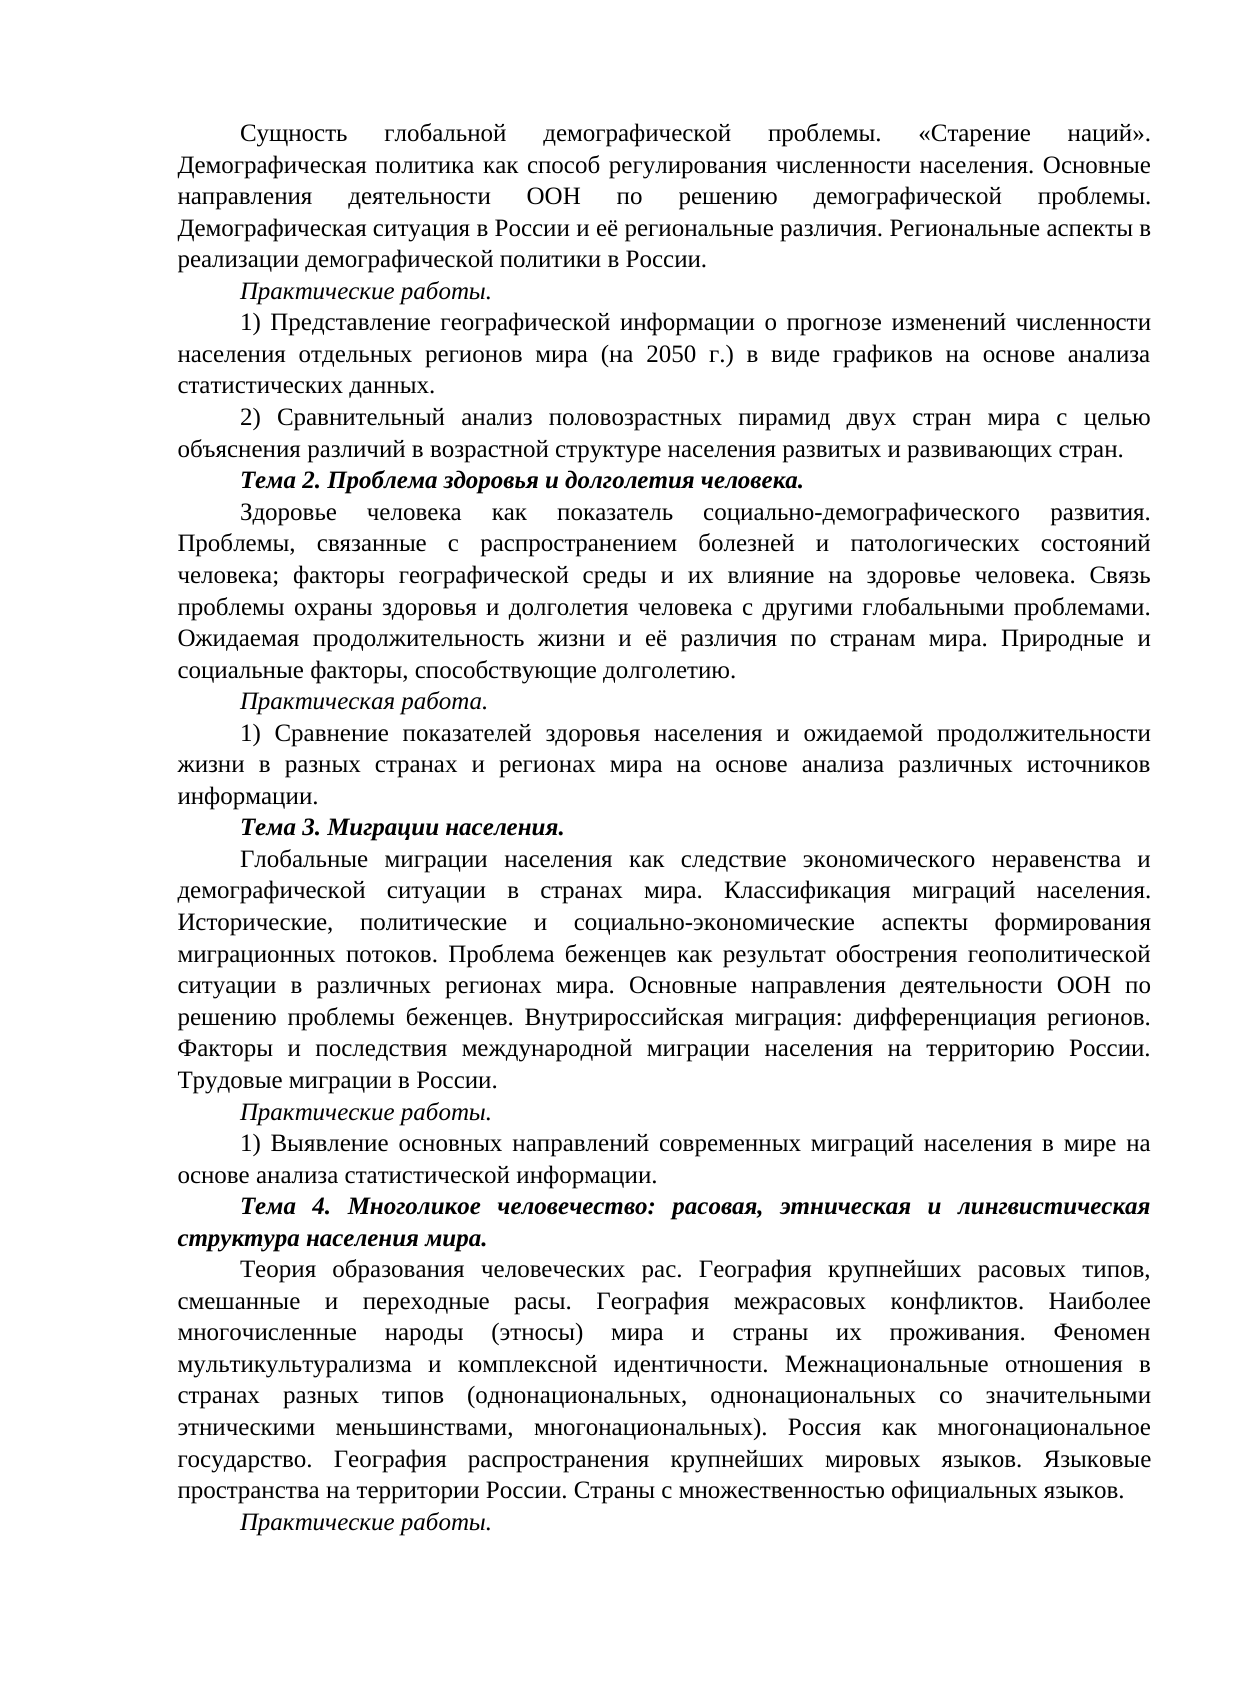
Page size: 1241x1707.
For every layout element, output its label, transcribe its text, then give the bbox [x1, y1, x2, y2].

text Тема 2. Проблема здоровья и долголетия человека. [177, 465, 1152, 494]
text Практические работы. [177, 1507, 1152, 1536]
text Глобальные миграции населения как следствие экономического неравенства и демографической ситуации в странах мира. Классификация миграций населения. Исторические, политические и социально-экономические аспекты формирования миграционных потоков. Проблема беженцев как результат обострения геополитической ситуации в различных регионах мира. Основные направления деятельности ООН по решению проблемы беженцев. Внутрироссийская миграция: дифференциация регионов. Факторы и последствия международной миграции населения на территорию России. Трудовые миграции в России. [177, 844, 1152, 1094]
text 1) Представление географической информации о прогнозе изменений численности населения отдельных регионов мира (на 2050 г.) в виде графиков на основе анализа статистических данных. [177, 307, 1152, 399]
text 1) Сравнение показателей здоровья населения и ожидаемой продолжительности жизни в разных странах и регионах мира на основе анализа различных источников информации. [177, 718, 1152, 810]
text Тема 3. Миграции населения. [177, 812, 1152, 841]
text 2) Сравнительный анализ половозрастных пирамид двух стран мира с целью объяснения различий в возрастной структуре населения развитых и развивающих стран. [177, 402, 1152, 462]
text Практические работы. [177, 276, 1152, 305]
text Практические работы. [177, 1097, 1152, 1125]
text Сущность глобальной демографической проблемы. «Старение наций». Демографическая политика как способ регулирования численности населения. Основные направления деятельности ООН по решению демографической проблемы. Демографическая ситуация в России и её региональные различия. Региональные аспекты в реализации демографической политики в России. [177, 118, 1152, 273]
text Практическая работа. [177, 686, 1152, 715]
text Тема 4. Многоликое человечество: расовая, этническая и лингвистическая структура населения мира. [177, 1191, 1152, 1252]
text Теория образования человеческих рас. География крупнейших расовых типов, смешанные и переходные расы. География межрасовых конфликтов. Наиболее многочисленные народы (этносы) мира и страны их проживания. Феномен мультикультурализма и комплексной идентичности. Межнациональные отношения в странах разных типов (однонациональных, однонациональных со значительными этническими меньшинствами, многонациональных). Россия как многонациональное государство. География распространения крупнейших мировых языков. Языковые пространства на территории России. Страны с множественностью официальных языков. [177, 1254, 1152, 1504]
text Здоровье человека как показатель социально-демографического развития. Проблемы, связанные с распространением болезней и патологических состояний человека; факторы географической среды и их влияние на здоровье человека. Связь проблемы охраны здоровья и долголетия человека с другими глобальными проблемами. Ожидаемая продолжительность жизни и её различия по странам мира. Природные и социальные факторы, способствующие долголетию. [177, 497, 1152, 683]
text 1) Выявление основных направлений современных миграций населения в мире на основе анализа статистической информации. [177, 1128, 1152, 1188]
